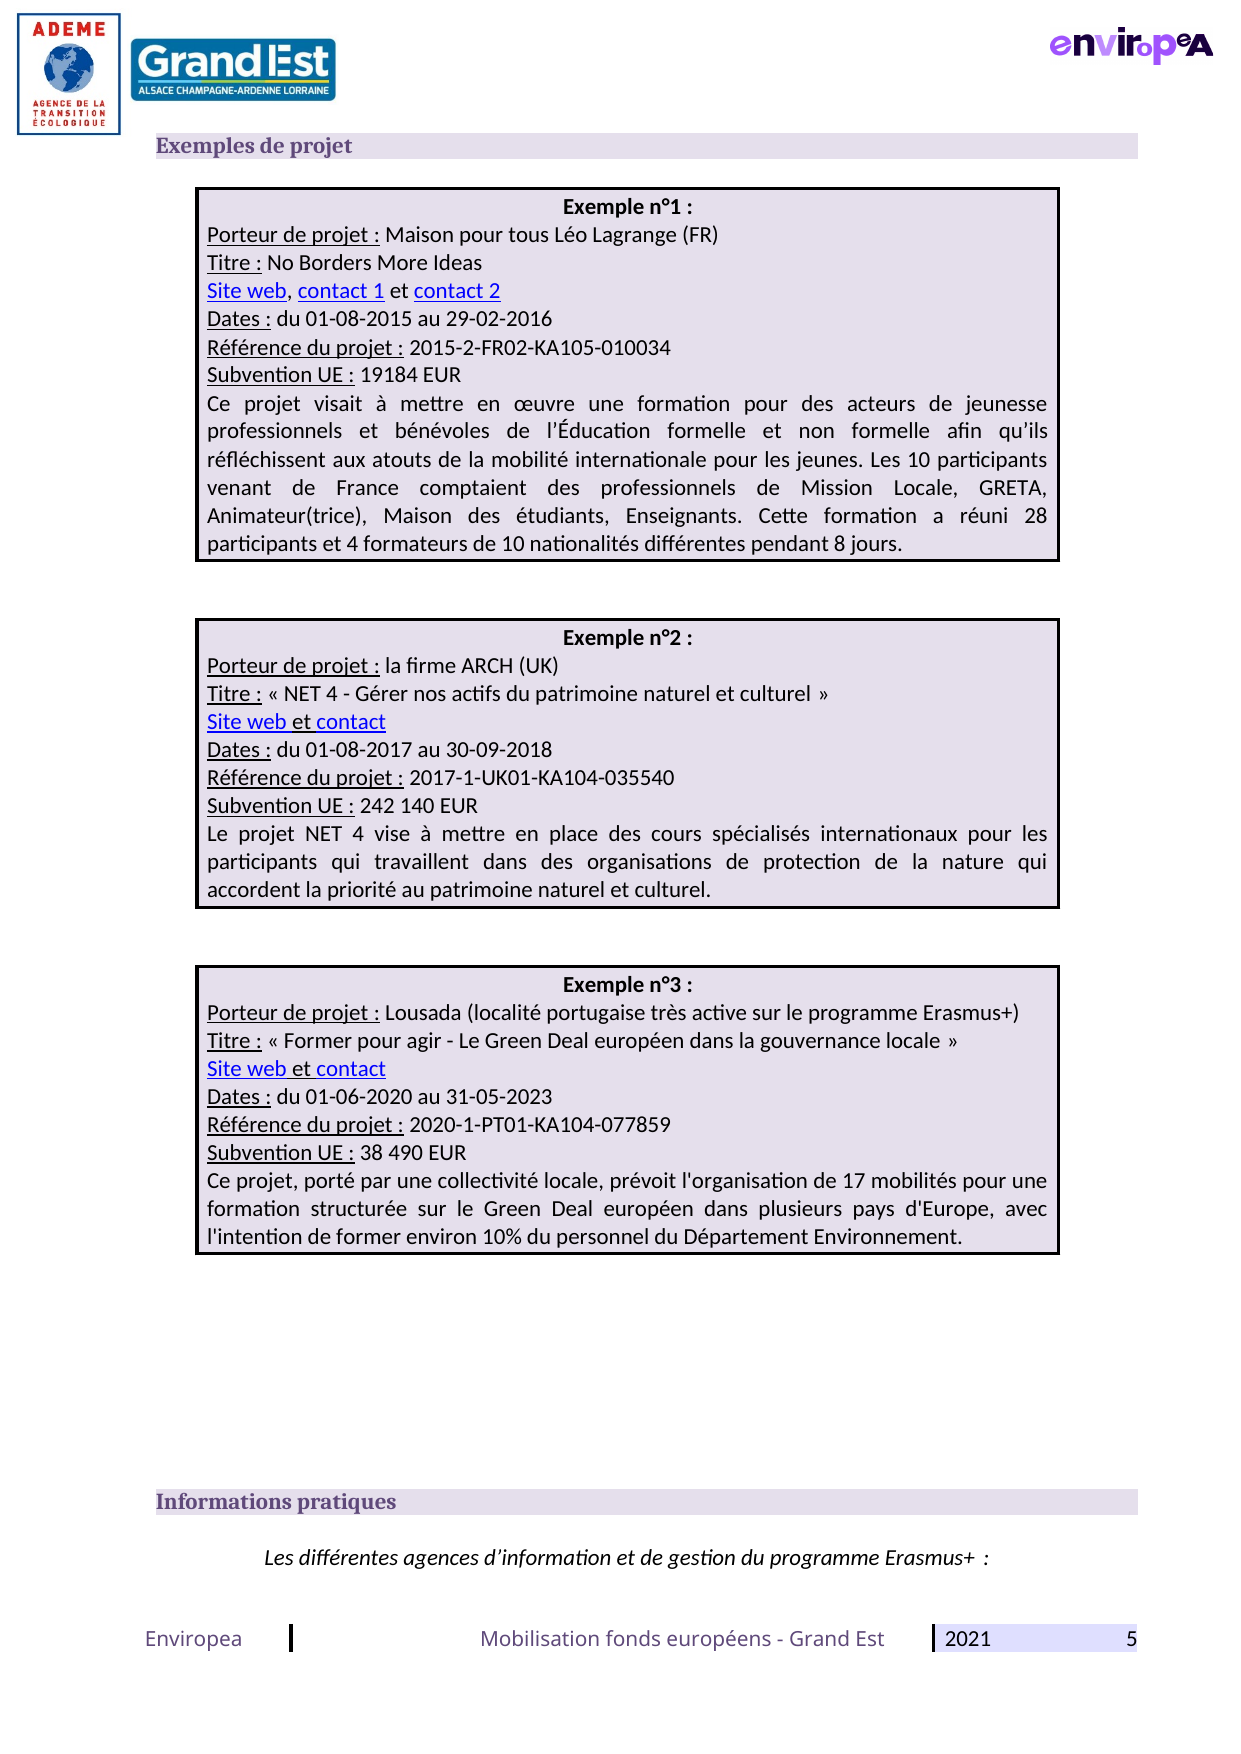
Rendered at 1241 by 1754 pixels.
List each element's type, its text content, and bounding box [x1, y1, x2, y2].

text Référence du projet : 2015-2-FR02-KA105-010034 [199, 327, 1057, 355]
text Site web et contact [199, 702, 1057, 730]
subtitle Informations pratiques [156, 1489, 1138, 1515]
text Site web, contact 1 et contact 2 [199, 271, 1057, 299]
text Porteur de projet : la firme ARCH (UK) [199, 646, 1057, 674]
text Titre : « NET 4 - Gérer nos actifs du patrimoine naturel et culturel » [199, 674, 1057, 702]
subtitle Exemples de projet [156, 133, 1138, 159]
picture [3, 8, 339, 139]
text Dates : du 01-08-2017 au 30-09-2018 [199, 730, 1057, 758]
text Titre : « Former pour agir - Le Green Deal européen dans la gouvernance locale » [199, 1021, 1057, 1049]
text Porteur de projet : Lousada (localité portugaise très active sur le programme Erasmus+) [199, 993, 1057, 1021]
text Dates : du 01-08-2015 au 29-02-2016 [199, 299, 1057, 327]
text Exemple n°3 : [199, 968, 1057, 993]
text Site web et contact [199, 1049, 1057, 1077]
picture [1050, 27, 1214, 65]
text Subvention UE : 242 140 EUR [199, 786, 1057, 814]
text Exemple n°2 : [199, 621, 1057, 646]
text Les différentes agences d’information et de gestion du programme Erasmus+ : [118, 1543, 1138, 1571]
text Ce projet, porté par une collectivité locale, prévoit l'organisation de 17 mobilités pour une formation structurée sur le Green Deal européen dans plusieurs pays d'Europe, avec l'intention de former environ 10% du personnel du Département Environnement. [199, 1161, 1057, 1252]
text Référence du projet : 2020-1-PT01-KA104-077859 [199, 1105, 1057, 1133]
text Exemple n°1 : [199, 190, 1057, 215]
text Titre : No Borders More Ideas [199, 243, 1057, 271]
text Subvention UE : 38 490 EUR [199, 1133, 1057, 1161]
text Dates : du 01-06-2020 au 31-05-2023 [199, 1077, 1057, 1105]
text Porteur de projet : Maison pour tous Léo Lagrange (FR) [199, 215, 1057, 243]
text Référence du projet : 2017-1-UK01-KA104-035540 [199, 758, 1057, 786]
text Le projet NET 4 vise à mettre en place des cours spécialisés internationaux pour les participants qui travaillent dans des organisations de protection de la nature qui accordent la priorité au patrimoine naturel et culturel. [199, 814, 1057, 906]
text Ce projet visait à mettre en œuvre une formation pour des acteurs de jeunesse professionnels et bénévoles de l’Éducation formelle et non formelle afin qu’ils réfléchissent aux atouts de la mobilité internationale pour les jeunes. Les 10 participants venant de France comptaient des professionnels de Mission Locale, GRETA, Animateur(trice), Maison des étudiants, Enseignants. Cette formation a réuni 28 participants et 4 formateurs de 10 nationalités différentes pendant 8 jours. [199, 383, 1057, 559]
text Subvention UE : 19184 EUR [199, 355, 1057, 383]
